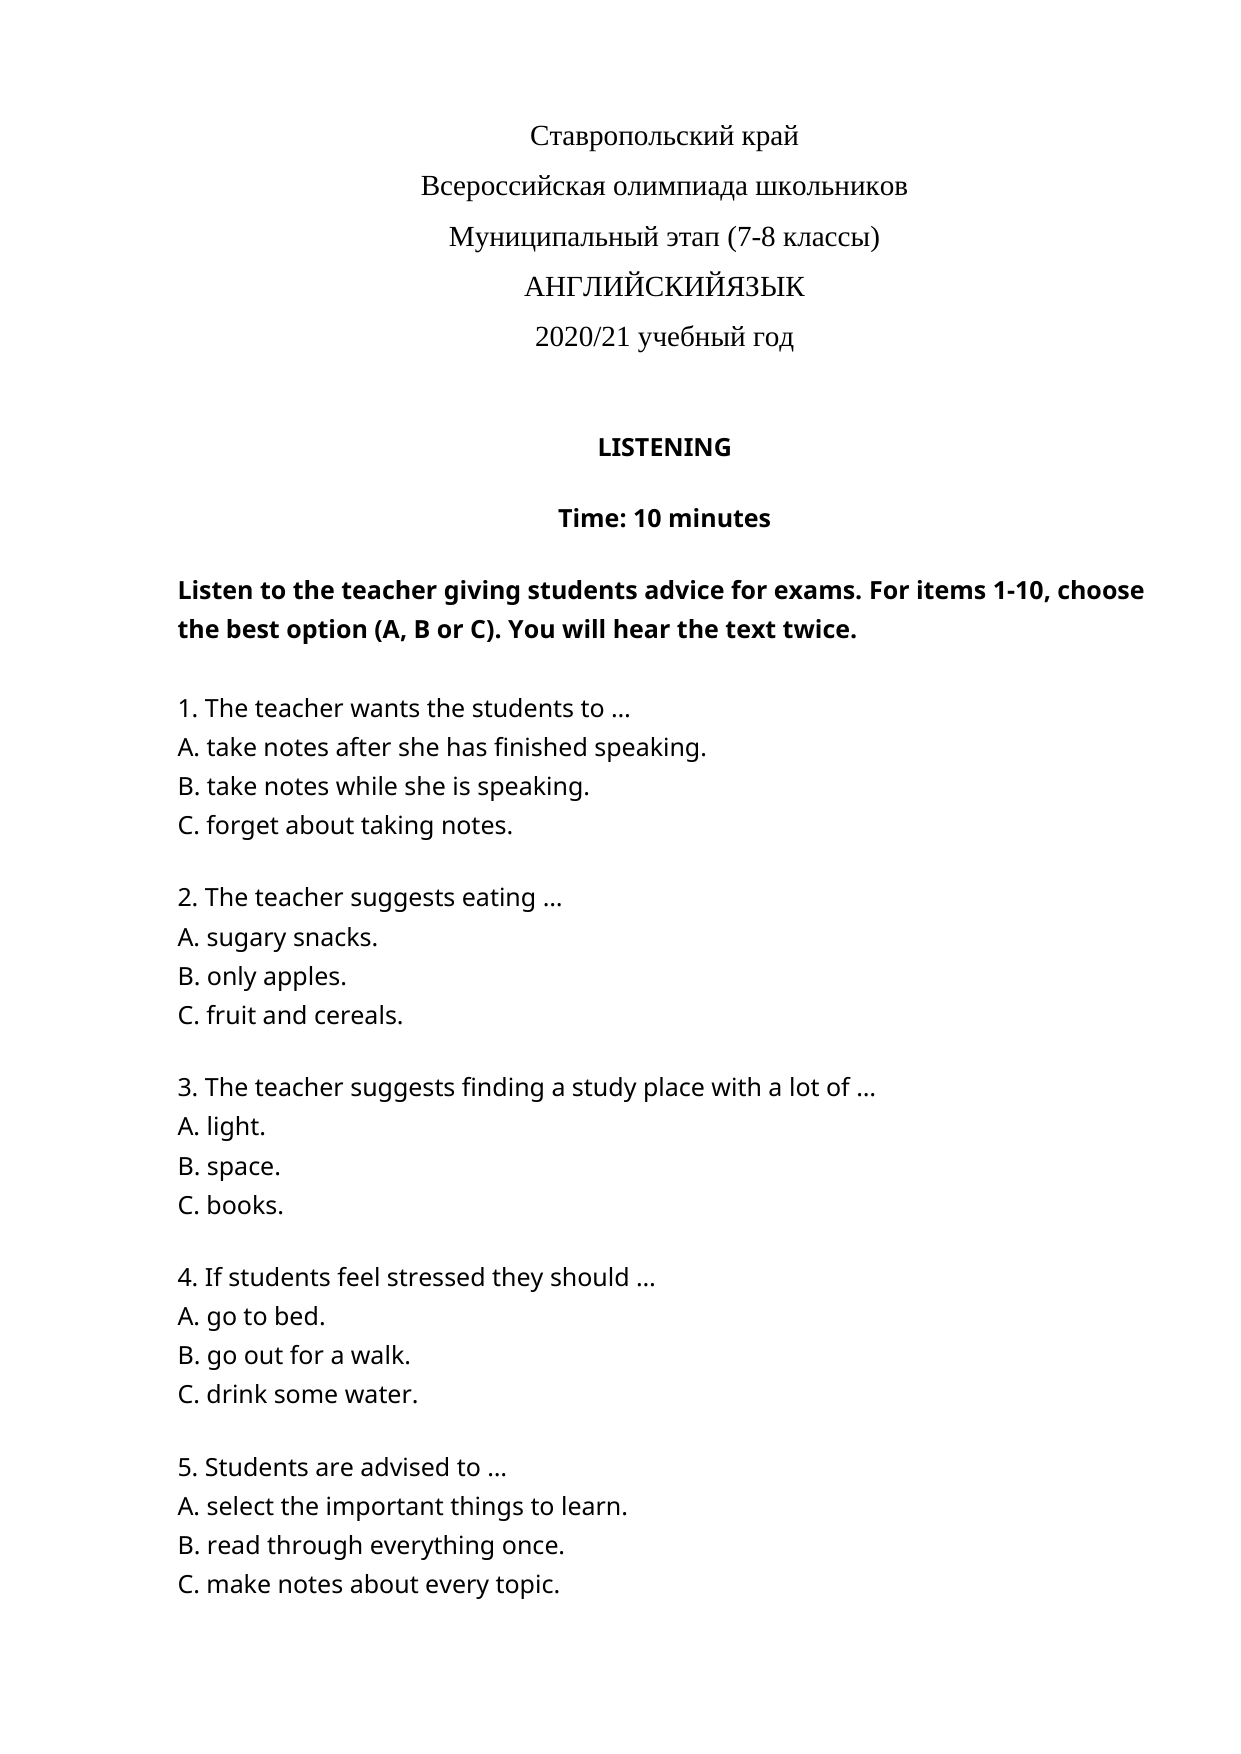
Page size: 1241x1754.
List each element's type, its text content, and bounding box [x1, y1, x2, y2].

text A. light. [177, 1109, 1152, 1143]
text B. read through everything once. [177, 1527, 1152, 1562]
text 5. Students are advised to … [177, 1449, 1152, 1483]
text A. select the important things to learn. [177, 1488, 1152, 1522]
text C. books. [177, 1187, 1152, 1221]
text C. drink some water. [177, 1377, 1152, 1411]
text Муниципальный этап (7-8 классы) [177, 219, 1152, 252]
text A. go to bed. [177, 1299, 1152, 1333]
text LISTENING [177, 429, 1152, 463]
text A. sugary snacks. [177, 919, 1152, 953]
text C. make notes about every topic. [177, 1567, 1152, 1601]
text B. only apples. [177, 958, 1152, 992]
text 4. If students feel stressed they should … [177, 1259, 1152, 1293]
text 1. The teacher wants the students to … [177, 690, 1152, 724]
text B. go out for a walk. [177, 1338, 1152, 1372]
text C. forget about taking notes. [177, 808, 1152, 842]
text A. take notes after she has finished speaking. [177, 729, 1152, 764]
text Ставропольский край [177, 118, 1152, 152]
text 2. The teacher suggests eating … [177, 880, 1152, 914]
text 3. The teacher suggests finding a study place with a lot of … [177, 1070, 1152, 1104]
text C. fruit and cereals. [177, 998, 1152, 1032]
text АНГЛИЙСКИЙЯЗЫК [177, 269, 1152, 303]
text Time: 10 minutes [177, 501, 1152, 535]
text Listen to the teacher giving students advice for exams. For items 1-10, choose the best option (A, B or C). You will hear the text twice. [177, 573, 1152, 646]
text B. take notes while she is speaking. [177, 769, 1152, 803]
text B. space. [177, 1148, 1152, 1182]
text Всероссийская олимпиада школьников [177, 168, 1152, 202]
text 2020/21 учебный год [177, 319, 1152, 353]
